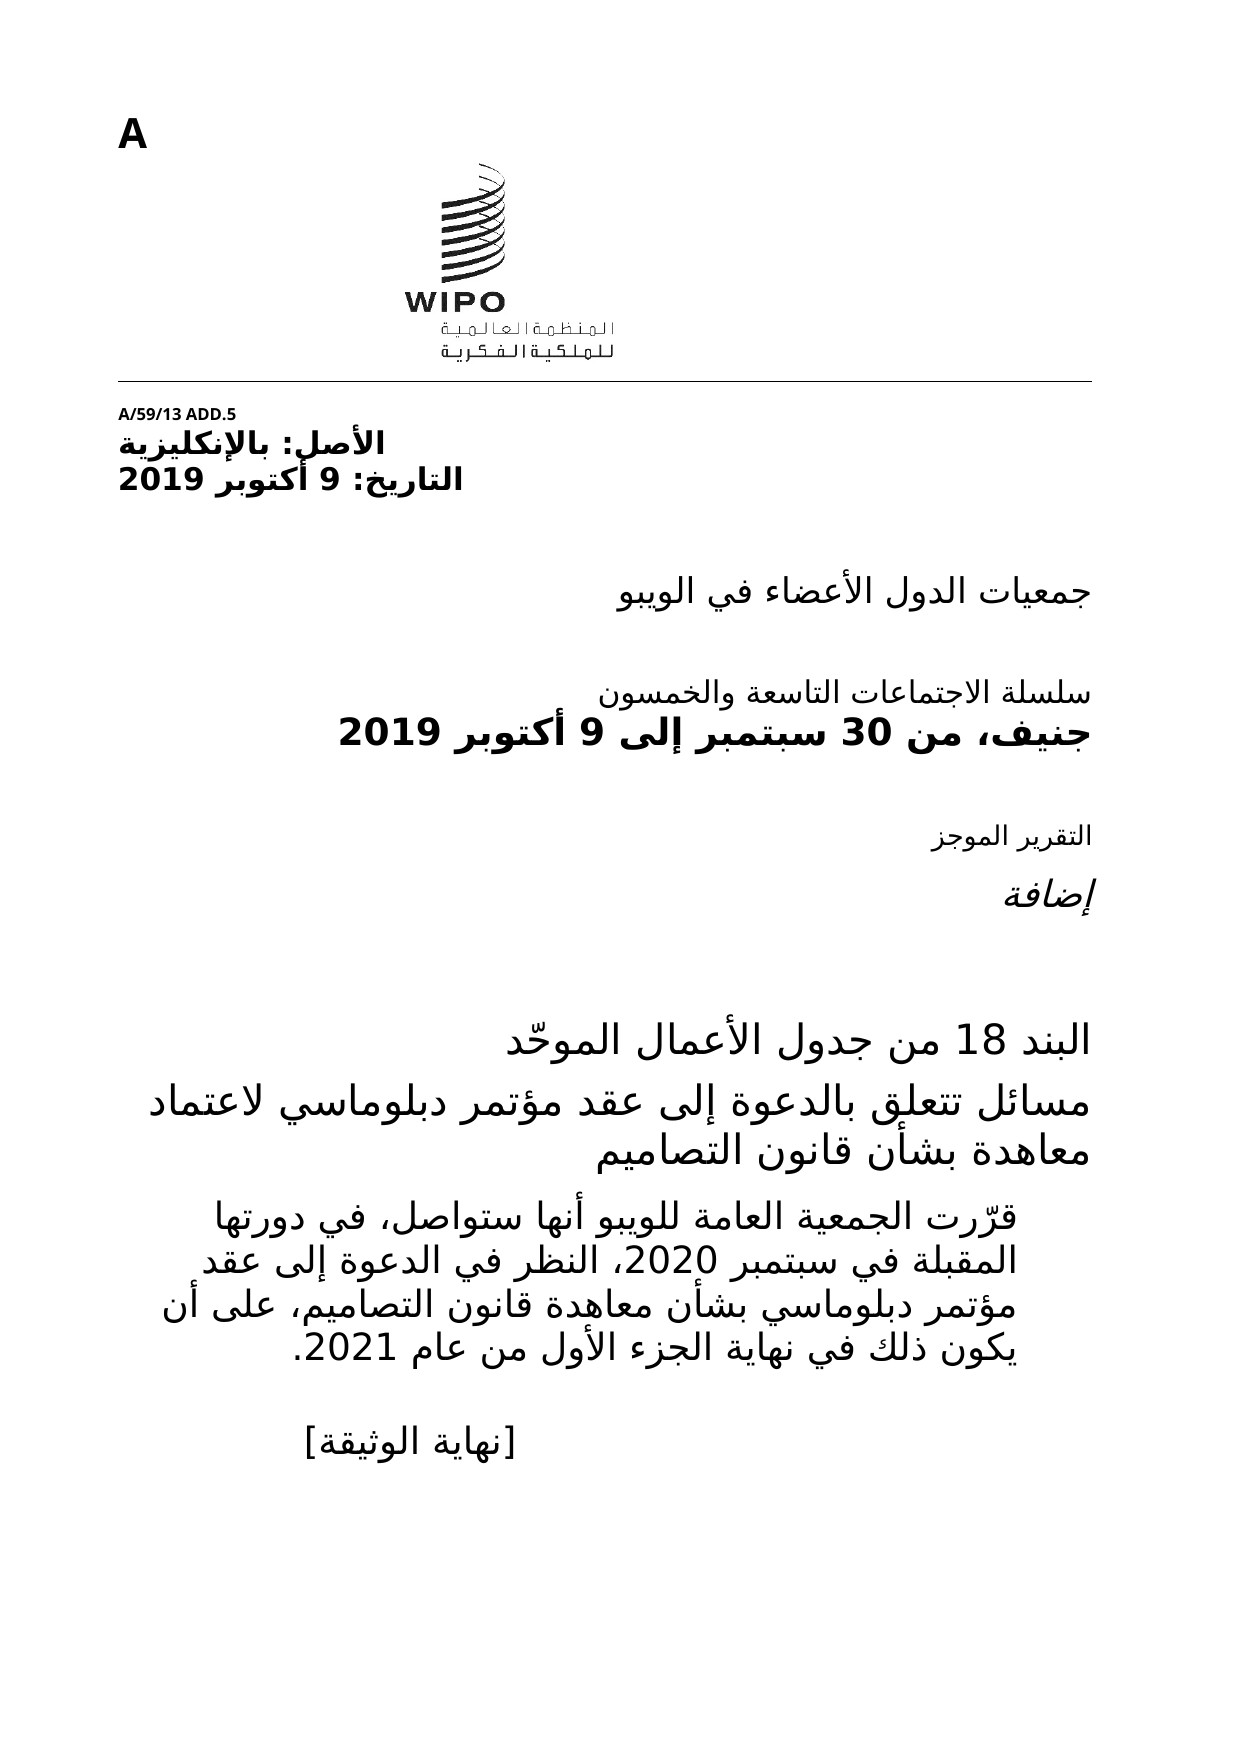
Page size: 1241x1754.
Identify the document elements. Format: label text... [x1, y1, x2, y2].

text [نهاية الوثيقة] [118, 1419, 516, 1463]
text A [118, 104, 1092, 161]
text مسائل تتعلق بالدعوة إلى عقد مؤتمر دبلوماسي لاعتماد معاهدة بشأن قانون التصاميم [118, 1077, 1092, 1174]
text التاريخ: 9 أكتوبر 2019 [118, 462, 1092, 498]
text إضافة [118, 872, 1092, 916]
subtitle جمعيات الدول الأعضاء في الويبو [118, 571, 1092, 612]
text البند 18 من جدول الأعمال الموحّد [118, 1016, 1092, 1064]
text A/59/13 aDD.5 [118, 382, 1092, 425]
picture [402, 161, 620, 369]
text سلسلة الاجتماعات التاسعة والخمسون [118, 674, 1092, 711]
text قرّرت الجمعية العامة للويبو أنها ستواصل، في دورتها المقبلة في سبتمبر 2020، النظر في الدعوة إلى عقد مؤتمر دبلوماسي بشأن معاهدة قانون التصاميم، على أن يكون ذلك في نهاية الجزء الأول من عام 2021. [118, 1195, 1018, 1369]
text الأصل: بالإنكليزية [118, 425, 1092, 462]
text جنيف، من 30 سبتمبر إلى 9 أكتوبر 2019 [118, 711, 1092, 754]
text التقرير الموجز [118, 820, 1092, 851]
